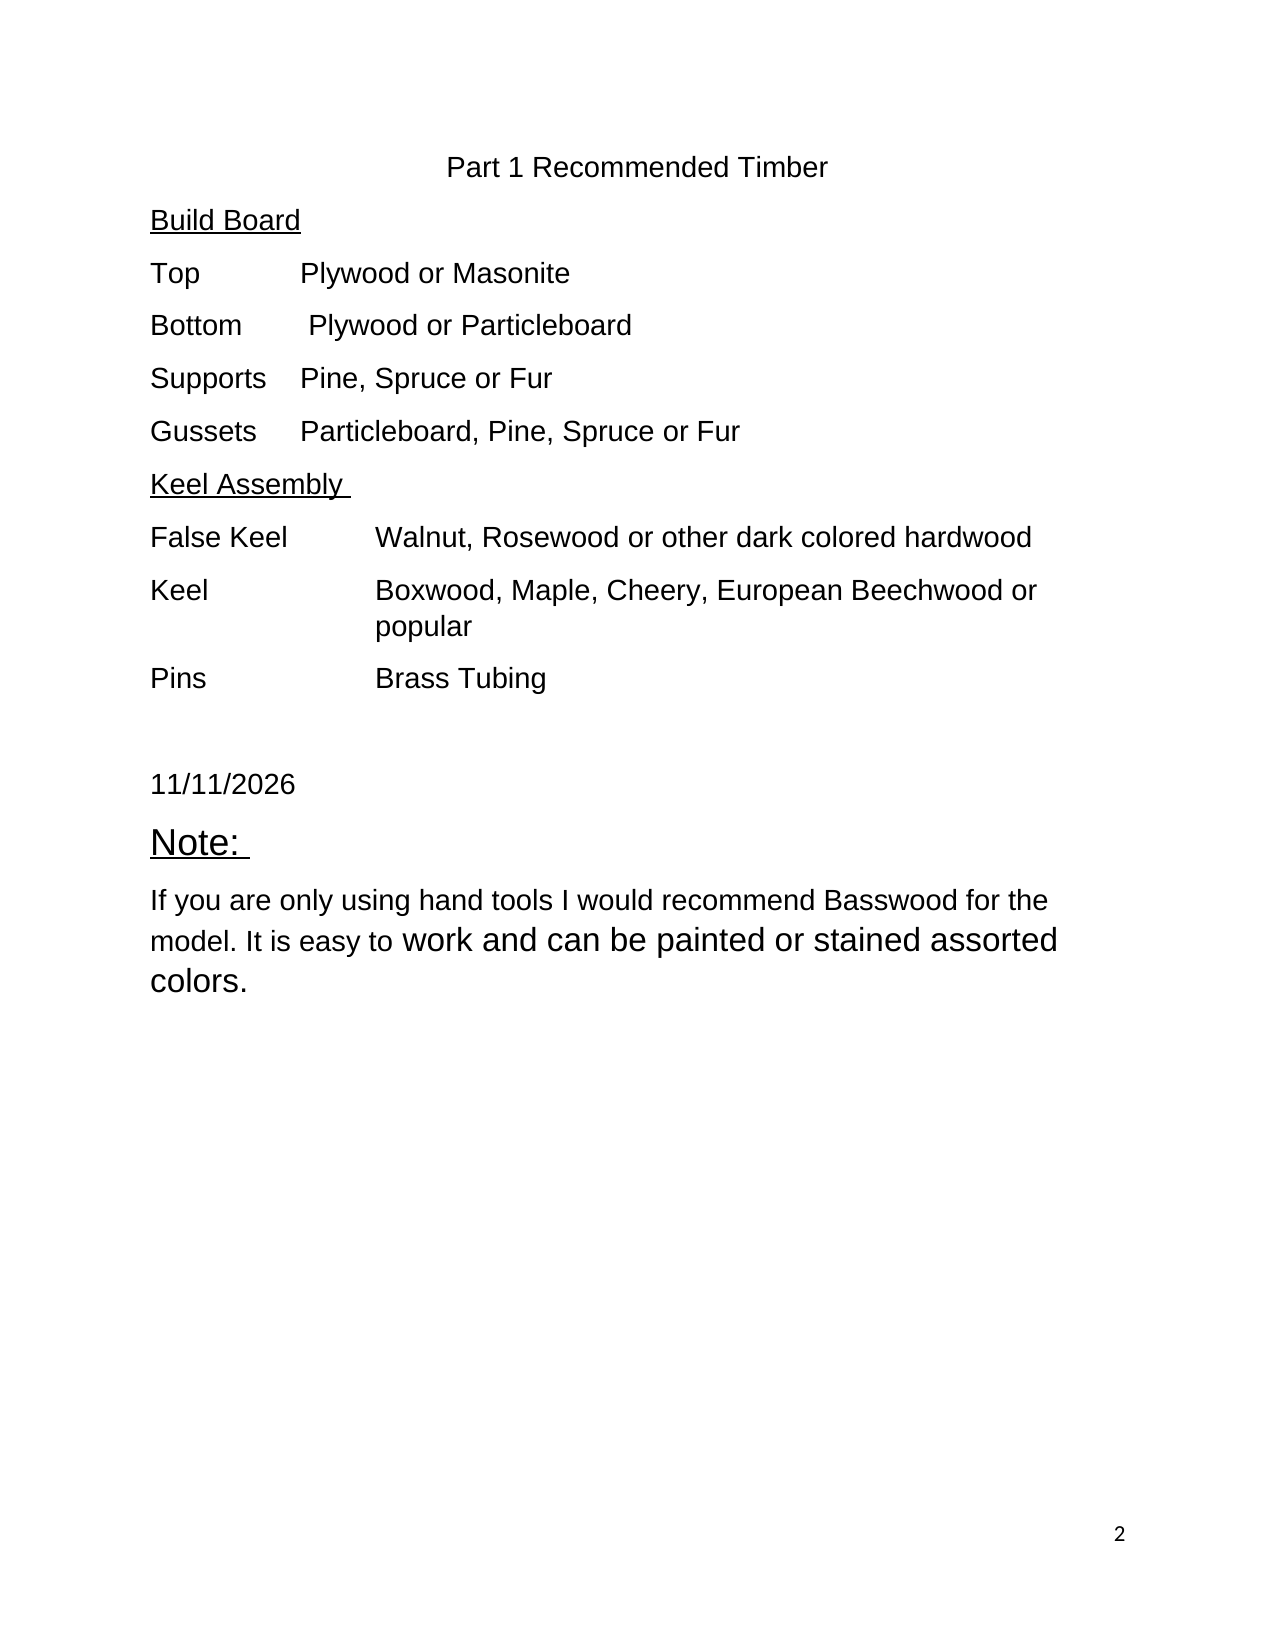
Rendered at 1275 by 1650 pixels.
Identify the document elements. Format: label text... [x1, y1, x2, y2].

text Top Plywood or Masonite [150, 256, 1125, 289]
text False Keel Walnut, Rosewood or other dark colored hardwood [150, 520, 1125, 553]
text Note: [150, 820, 1125, 863]
text Build Board [150, 203, 1125, 236]
text If you are only using hand tools I would recommend Basswood for the model. It is easy to work and can be painted or stained assorted colors. [150, 883, 1125, 999]
text Gussets Particleboard, Pine, Spruce or Fur [150, 414, 1125, 448]
text 9/30/2017 [150, 767, 1125, 801]
text Part 1 Recommended Timber [150, 150, 1125, 183]
text Keel Boxwood, Maple, Cheery, European Beechwood or popular [150, 572, 1125, 642]
text Bottom Plywood or Particleboard [150, 308, 1125, 342]
text Pins Brass Tubing [150, 661, 1125, 695]
text Keel Assembly [150, 467, 1125, 500]
text Supports Pine, Spruce or Fur [150, 361, 1125, 395]
